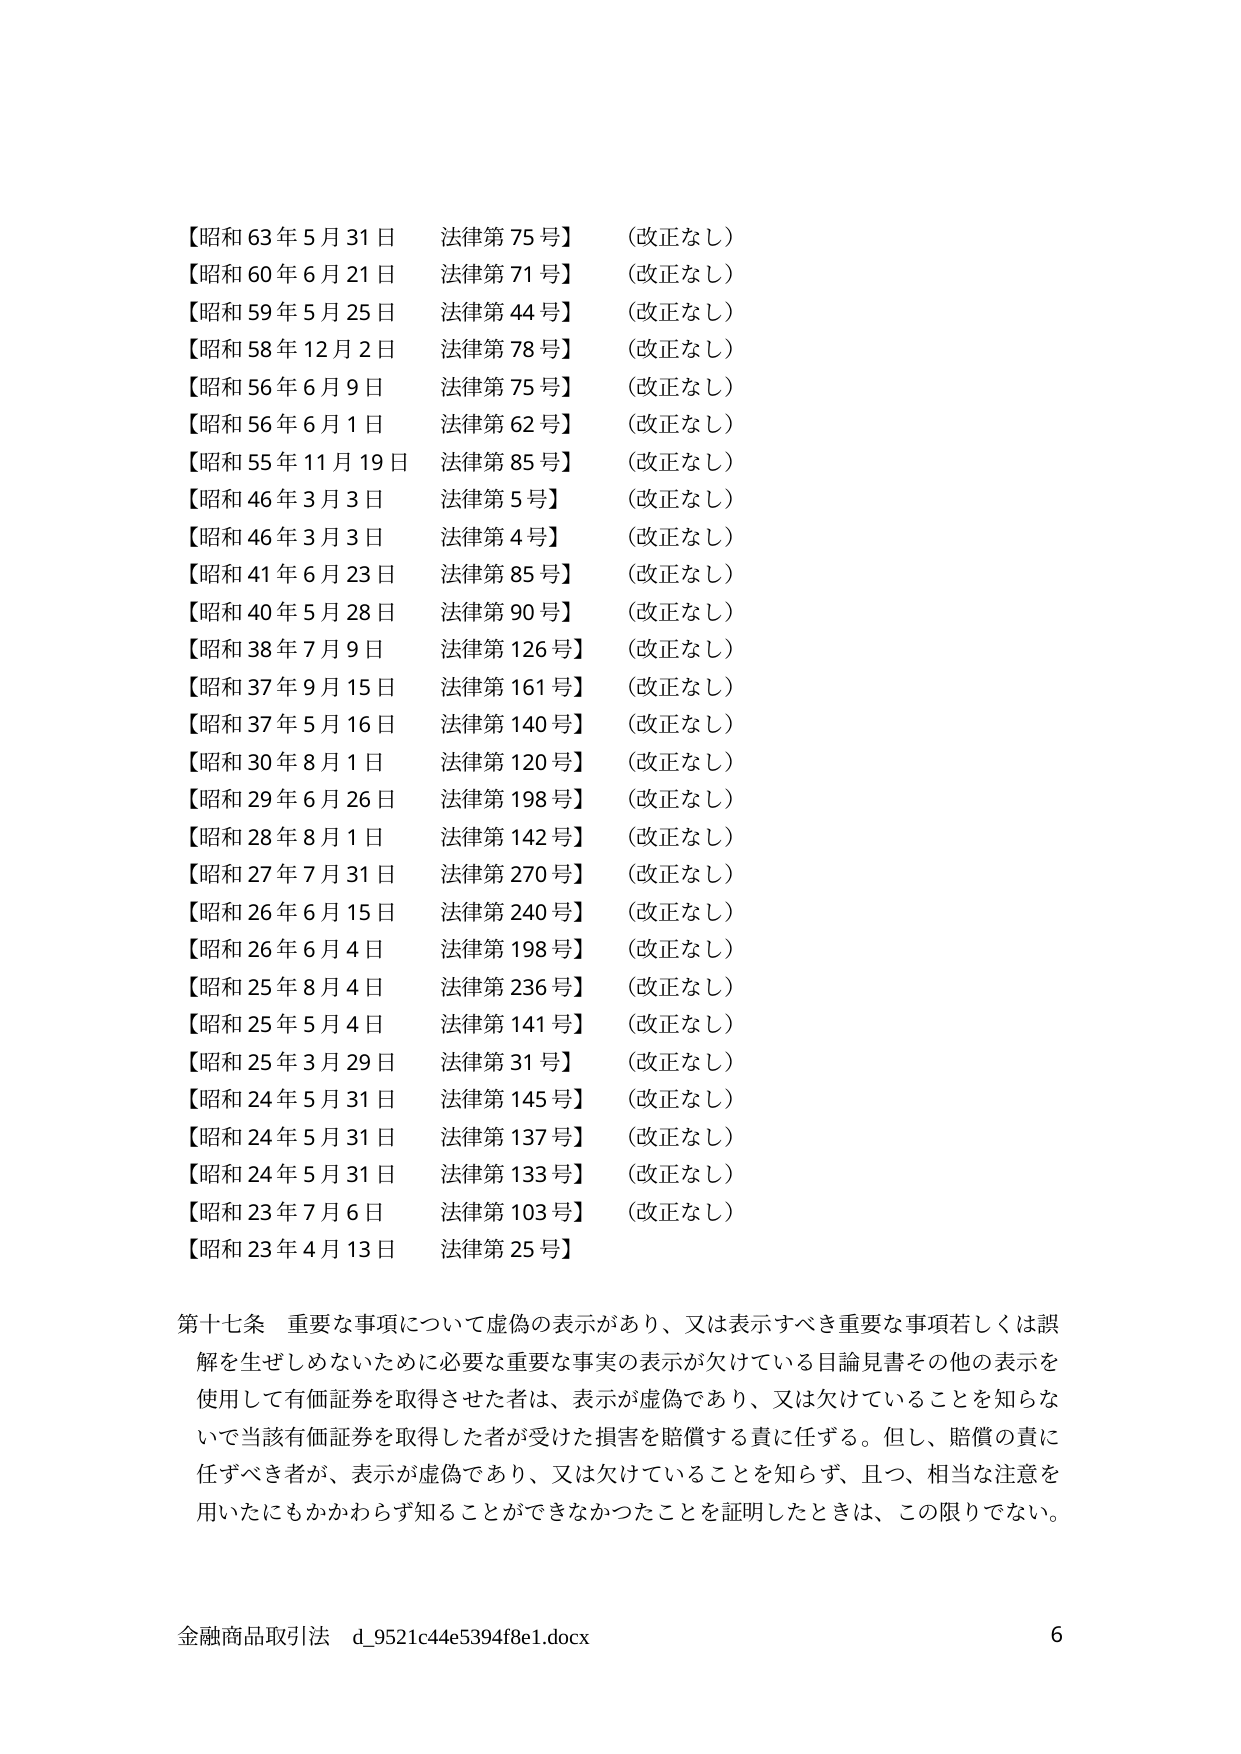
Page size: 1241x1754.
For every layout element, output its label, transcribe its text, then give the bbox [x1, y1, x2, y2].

text 【昭和41年6月23日 法律第85号】 （改正なし） [177, 554, 1063, 592]
text 【昭和56年6月1日 法律第62号】 （改正なし） [177, 404, 1063, 442]
text 【昭和23年7月6日 法律第103号】 （改正なし） [177, 1192, 1063, 1229]
text 【昭和55年11月19日 法律第85号】 （改正なし） [177, 442, 1063, 479]
text 【昭和28年8月1日 法律第142号】 （改正なし） [177, 817, 1063, 854]
text 【昭和25年3月29日 法律第31号】 （改正なし） [177, 1042, 1063, 1079]
text 【昭和26年6月15日 法律第240号】 （改正なし） [177, 892, 1063, 929]
text 第十七条 重要な事項について虚偽の表示があり、又は表示すべき重要な事項若しくは誤解を生ぜしめないために必要な重要な事実の表示が欠けている目論見書その他の表示を使用して有価証券を取得させた者は、表示が虚偽であり、又は欠けていることを知らないで当該有価証券を取得した者が受けた損害を賠償する責に任ずる。但し、賠償の責に任ずべき者が、表示が虚偽であり、又は欠けていることを知らず、且つ、相当な注意を用いたにもかかわらず知ることができなかつたことを証明したときは、この限りでない。 [177, 1304, 1063, 1529]
text 【昭和56年6月9日 法律第75号】 （改正なし） [177, 367, 1063, 404]
text 【昭和24年5月31日 法律第145号】 （改正なし） [177, 1079, 1063, 1117]
text 【昭和25年8月4日 法律第236号】 （改正なし） [177, 967, 1063, 1004]
text 【昭和40年5月28日 法律第90号】 （改正なし） [177, 592, 1063, 629]
text 【昭和46年3月3日 法律第4号】 （改正なし） [177, 517, 1063, 554]
text 【昭和60年6月21日 法律第71号】 （改正なし） [177, 254, 1063, 292]
text 【昭和63年5月31日 法律第75号】 （改正なし） [177, 217, 1063, 254]
text 【昭和29年6月26日 法律第198号】 （改正なし） [177, 779, 1063, 817]
text 【昭和37年5月16日 法律第140号】 （改正なし） [177, 704, 1063, 742]
text 【昭和37年9月15日 法律第161号】 （改正なし） [177, 667, 1063, 704]
text 【昭和24年5月31日 法律第133号】 （改正なし） [177, 1154, 1063, 1192]
text 【昭和23年4月13日 法律第25号】 [177, 1229, 1063, 1267]
text 【昭和46年3月3日 法律第5号】 （改正なし） [177, 479, 1063, 517]
text 【昭和30年8月1日 法律第120号】 （改正なし） [177, 742, 1063, 779]
text 【昭和58年12月2日 法律第78号】 （改正なし） [177, 329, 1063, 367]
text 【昭和59年5月25日 法律第44号】 （改正なし） [177, 292, 1063, 329]
text 【昭和26年6月4日 法律第198号】 （改正なし） [177, 929, 1063, 967]
text 【昭和38年7月9日 法律第126号】 （改正なし） [177, 629, 1063, 667]
text 【昭和24年5月31日 法律第137号】 （改正なし） [177, 1117, 1063, 1154]
text 【昭和27年7月31日 法律第270号】 （改正なし） [177, 854, 1063, 892]
text 【昭和25年5月4日 法律第141号】 （改正なし） [177, 1004, 1063, 1042]
